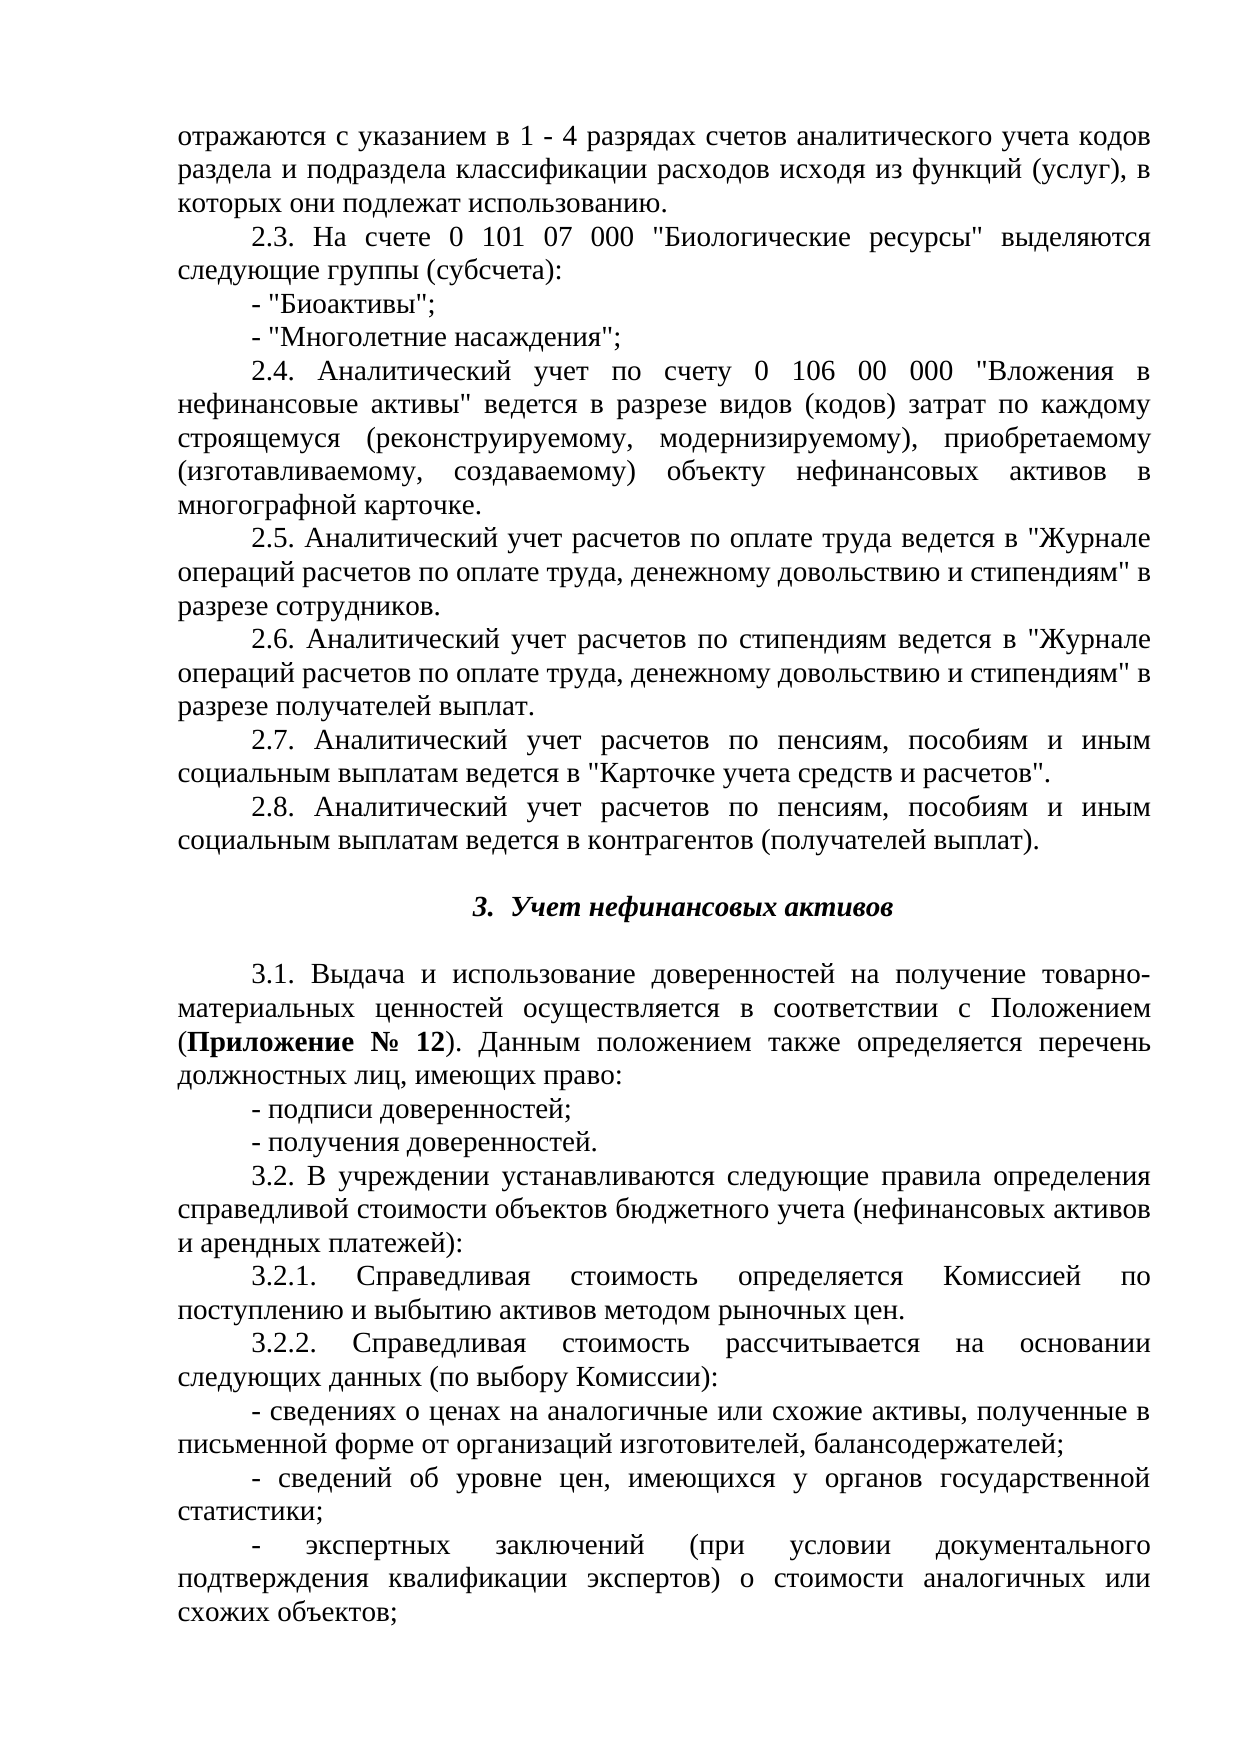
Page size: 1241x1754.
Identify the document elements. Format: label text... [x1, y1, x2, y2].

text - сведений об уровне цен, имеющихся у органов государственной статистики; [177, 1460, 1152, 1527]
text - экспертных заключений (при условии документального подтверждения квалификации экспертов) о стоимости аналогичных или схожих объектов; [177, 1527, 1152, 1627]
text - подписи доверенностей; [177, 1091, 1152, 1124]
text - получения доверенностей. [177, 1124, 1152, 1158]
text 2.7. Аналитический учет расчетов по пенсиям, пособиям и иным социальным выплатам ведется в "Карточке учета средств и расчетов". [177, 722, 1152, 789]
text 3.2.1. Справедливая стоимость определяется Комиссией по поступлению и выбытию активов методом рыночных цен. [177, 1258, 1152, 1326]
subtitle Учет нефинансовых активов [215, 889, 1152, 923]
text - "Многолетние насаждения"; [177, 319, 1152, 353]
text 2.6. Аналитический учет расчетов по стипендиям ведется в "Журнале операций расчетов по оплате труда, денежному довольствию и стипендиям" в разрезе получателей выплат. [177, 621, 1152, 722]
text 2.8. Аналитический учет расчетов по пенсиям, пособиям и иным социальным выплатам ведется в контрагентов (получателей выплат). [177, 789, 1152, 856]
text - сведениях о ценах на аналогичные или схожие активы, полученные в письменной форме от организаций изготовителей, балансодержателей; [177, 1393, 1152, 1460]
text 2.4. Аналитический учет по счету 0 106 00 000 "Вложения в нефинансовые активы" ведется в разрезе видов (кодов) затрат по каждому строящемуся (реконструируемому, модернизируемому), приобретаемому (изготавливаемому, создаваемому) объекту нефинансовых активов в многографной карточке. [177, 353, 1152, 521]
text 2.3. На счете 0 101 07 000 "Биологические ресурсы" выделяются следующие группы (субсчета): [177, 219, 1152, 286]
text 3.2.2. Справедливая стоимость рассчитывается на основании следующих данных (по выбору Комиссии): [177, 1326, 1152, 1393]
text 2.5. Аналитический учет расчетов по оплате труда ведется в "Журнале операций расчетов по оплате труда, денежному довольствию и стипендиям" в разрезе сотрудников. [177, 521, 1152, 621]
text 3.2. В учреждении устанавливаются следующие правила определения справедливой стоимости объектов бюджетного учета (нефинансовых активов и арендных платежей): [177, 1158, 1152, 1258]
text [177, 118, 1152, 219]
text - "Биоактивы"; [177, 286, 1152, 319]
text 3.1. Выдача и использование доверенностей на получение товарно-материальных ценностей осуществляется в соответствии с Положением (Приложение № 12). Данным положением также определяется перечень должностных лиц, имеющих право: [177, 957, 1152, 1091]
